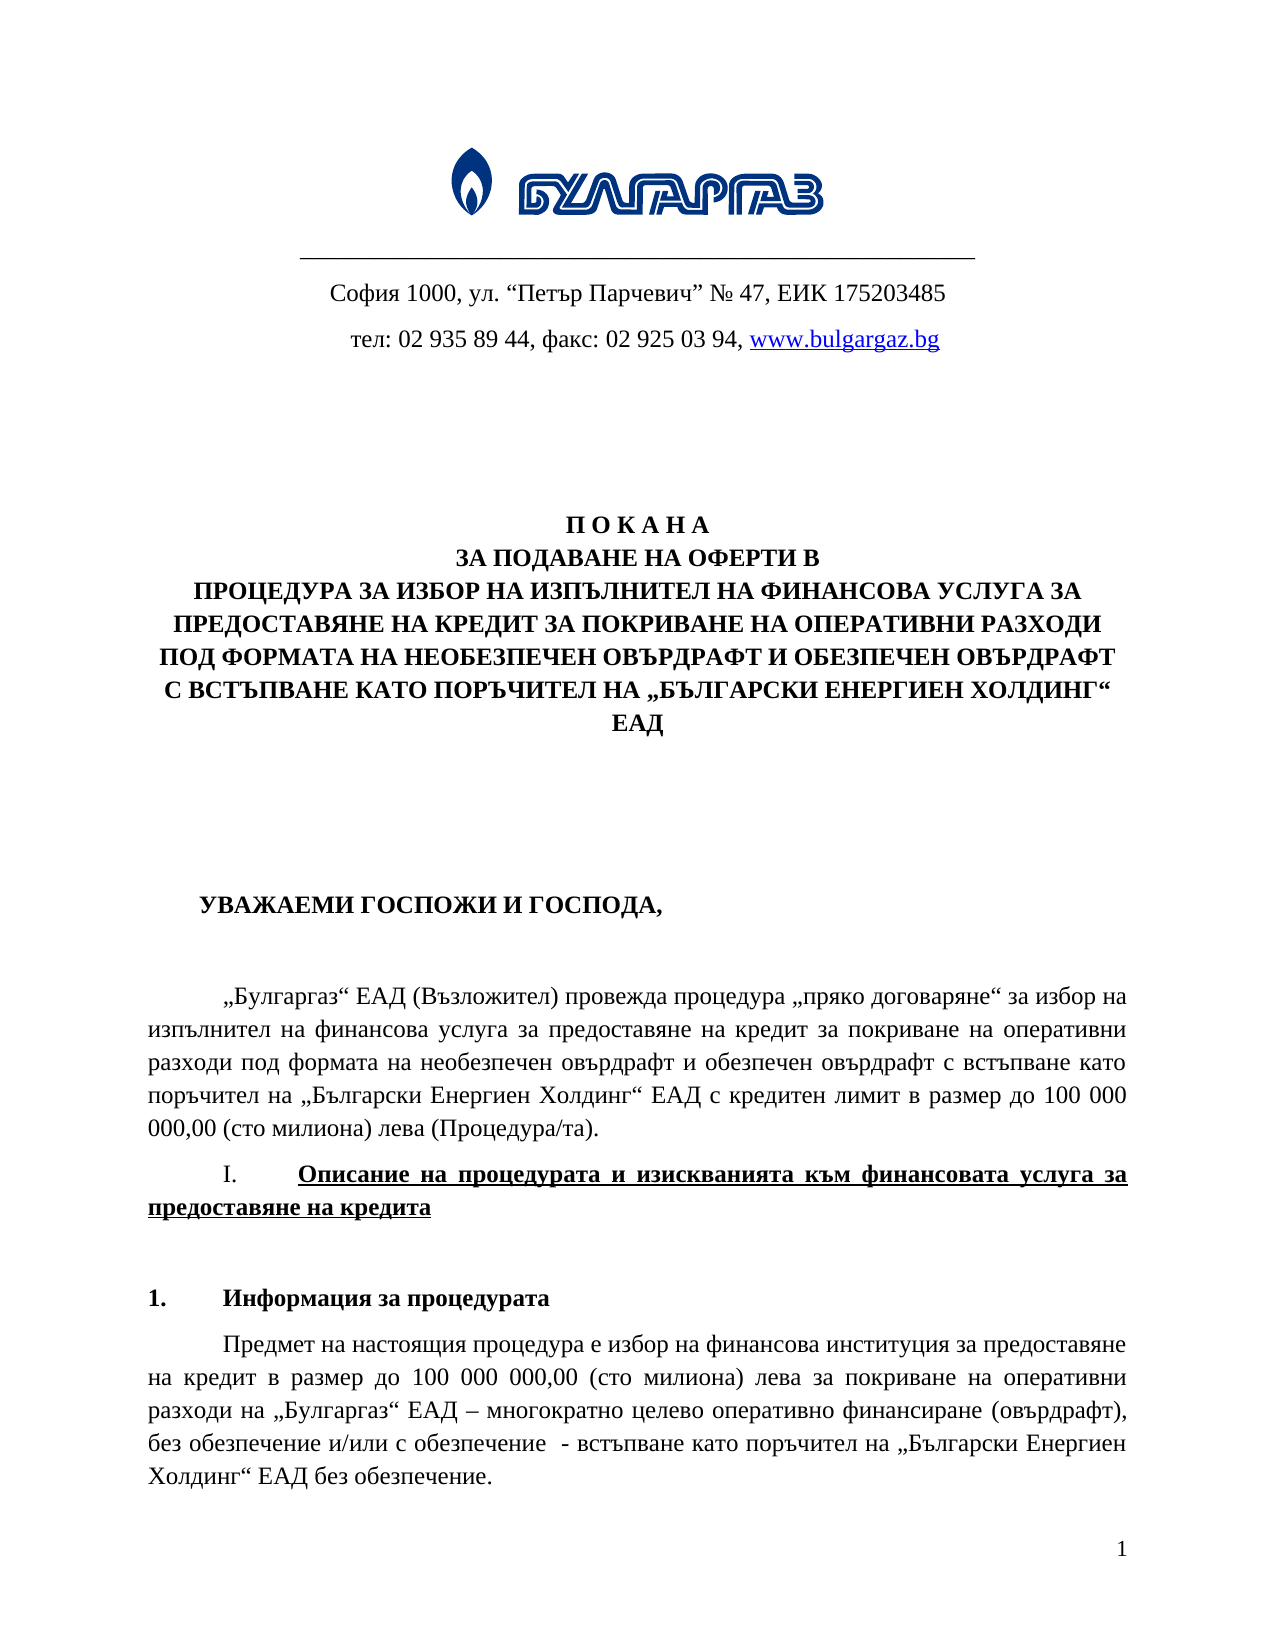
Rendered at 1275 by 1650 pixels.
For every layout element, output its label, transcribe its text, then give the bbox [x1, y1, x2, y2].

text П О К А Н А [148, 510, 1127, 539]
text „Булгаргаз“ ЕАД (Възложител) провежда процедура „пряко договаряне“ за избор на изпълнител на финансова услуга за предоставяне на кредит за покриване на оперативни разходи под формата на необезпечен овърдрафт и обезпечен овърдрафт с встъпване като поръчител на „Български Енергиен Холдинг“ ЕАД с кредитен лимит в размер до 100 000 000,00 (сто милиона) лева (Процедура/та). [148, 981, 1127, 1142]
text Предмет на настоящия процедура е избор на финансова институция за предоставяне на кредит в размер до 100 000 000,00 (сто милиона) лева за покриване на оперативни разходи на „Булгаргаз“ ЕАД – многократно целево оперативно финансиране (овърдрафт), без обезпечение и/или с обезпечение - встъпване като поръчител на „Български Енергиен Холдинг“ ЕАД без обезпечение. [148, 1329, 1127, 1489]
text тел: 02 935 89 44, факс: 02 925 03 94, www.bulgargaz.bg [162, 324, 1127, 353]
text ПРОЦЕДУРА ЗА ИЗБОР НА ИЗПЪЛНИТЕЛ НА ФИНАНСОВА УСЛУГА ЗА ПРЕДОСТАВЯНЕ НА КРЕДИТ ЗА ПОКРИВАНЕ НА ОПЕРАТИВНИ РАЗХОДИ ПОД ФОРМАТА НА НЕОБЕЗПЕЧЕН ОВЪРДРАФТ И ОБЕЗПЕЧЕН ОВЪРДРАФТ С ВСТЪПВАНЕ КАТО ПОРЪЧИТЕЛ НА „БЪЛГАРСКИ ЕНЕРГИЕН ХОЛДИНГ“ ЕАД [148, 576, 1127, 737]
text ЗА ПОДАВАНЕ НА ОФЕРТИ В [148, 543, 1127, 572]
list Информация за процедурата [148, 1283, 1127, 1312]
text София 1000, ул. “Петър Парчевич” № 47, ЕИК 175203485 [148, 278, 1127, 307]
text УВАЖАЕМИ ГОСПОЖИ И ГОСПОДА, [199, 890, 1127, 919]
text ______________________________________________________ [148, 233, 1127, 262]
list Описание на процедурата и изискванията към финансовата услуга за предоставяне на кредита [148, 1159, 1127, 1221]
